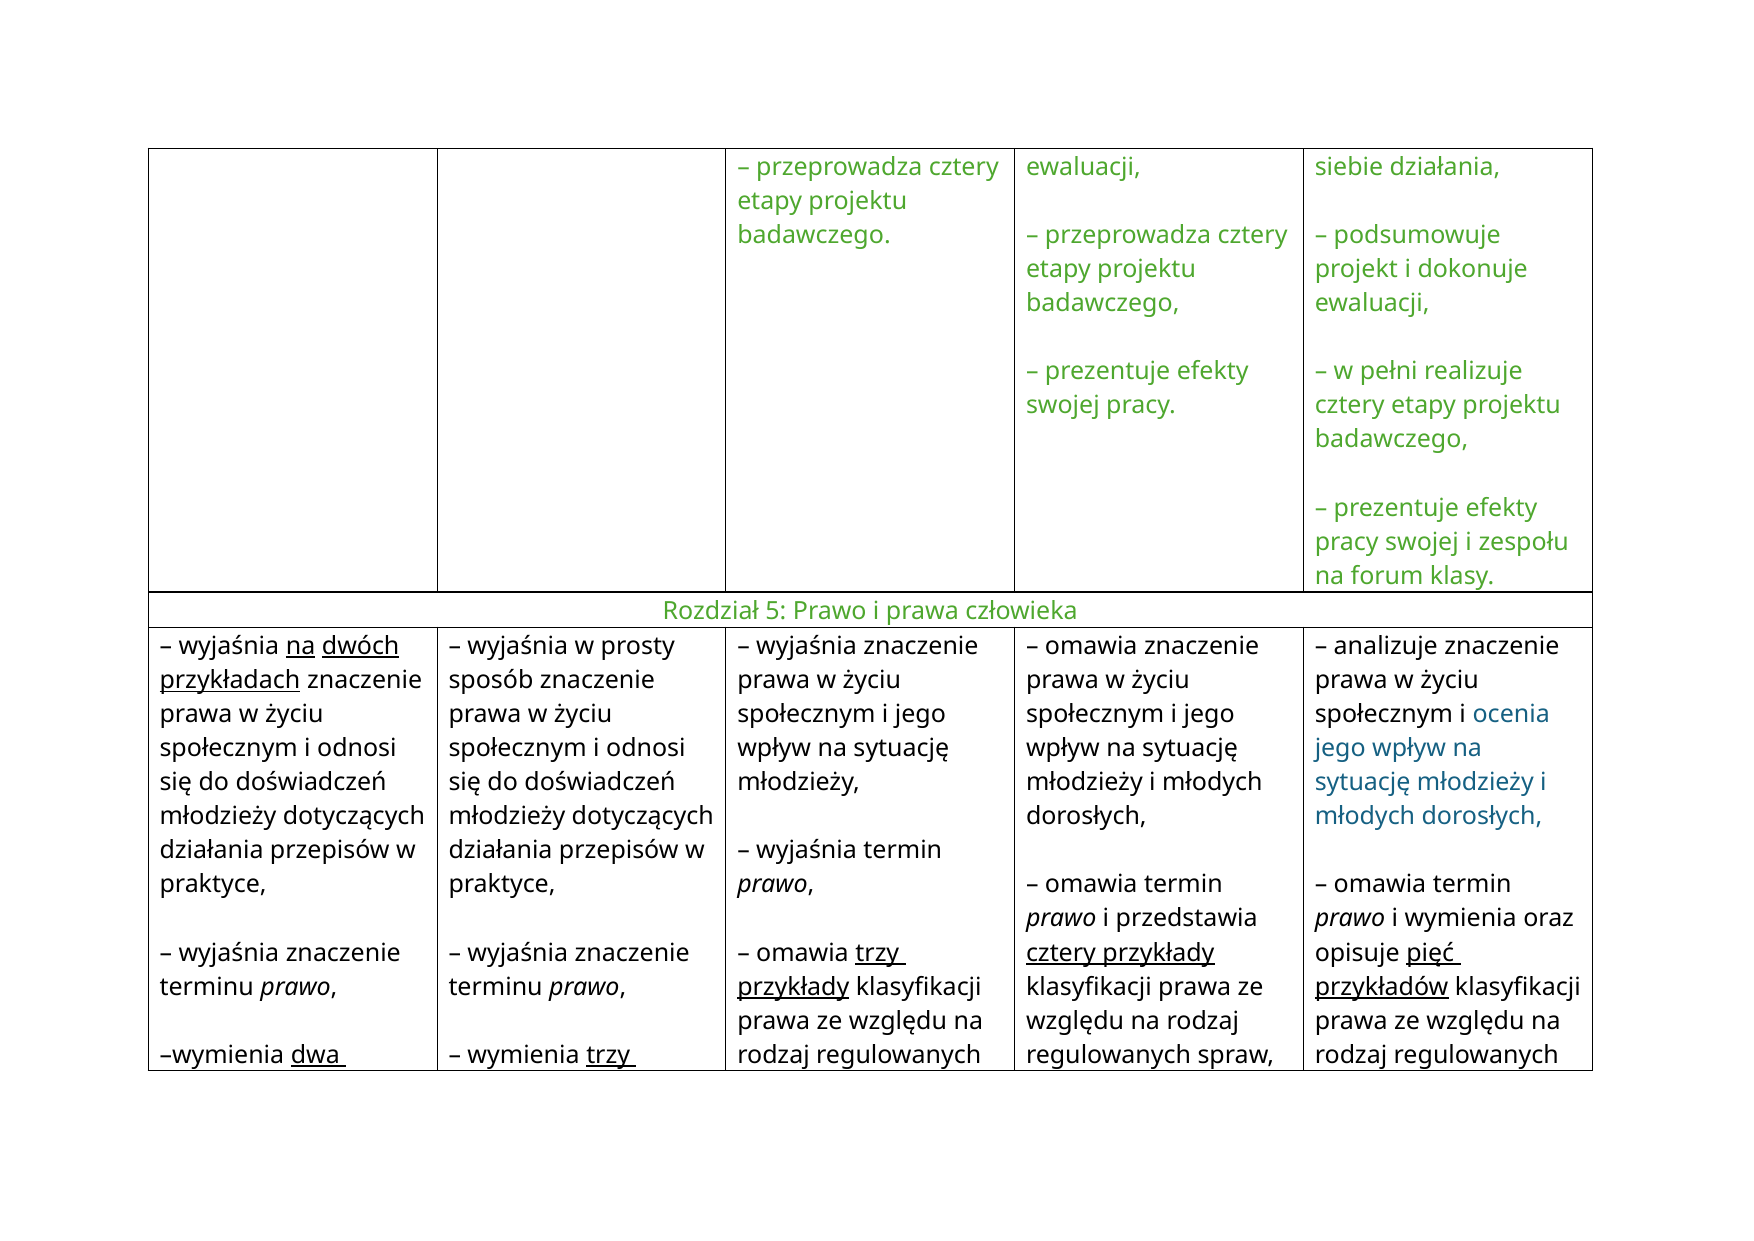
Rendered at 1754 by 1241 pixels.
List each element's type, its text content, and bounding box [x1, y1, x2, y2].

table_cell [1304, 628, 1592, 1070]
table_cell Rozdział 5: Prawo i prawa człowieka [149, 593, 1592, 627]
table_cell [438, 628, 725, 1070]
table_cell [1015, 628, 1303, 1070]
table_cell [726, 149, 1014, 591]
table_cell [1015, 149, 1303, 591]
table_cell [1304, 149, 1592, 591]
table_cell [149, 149, 437, 591]
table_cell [149, 628, 437, 1070]
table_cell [726, 628, 1014, 1070]
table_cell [438, 149, 725, 591]
